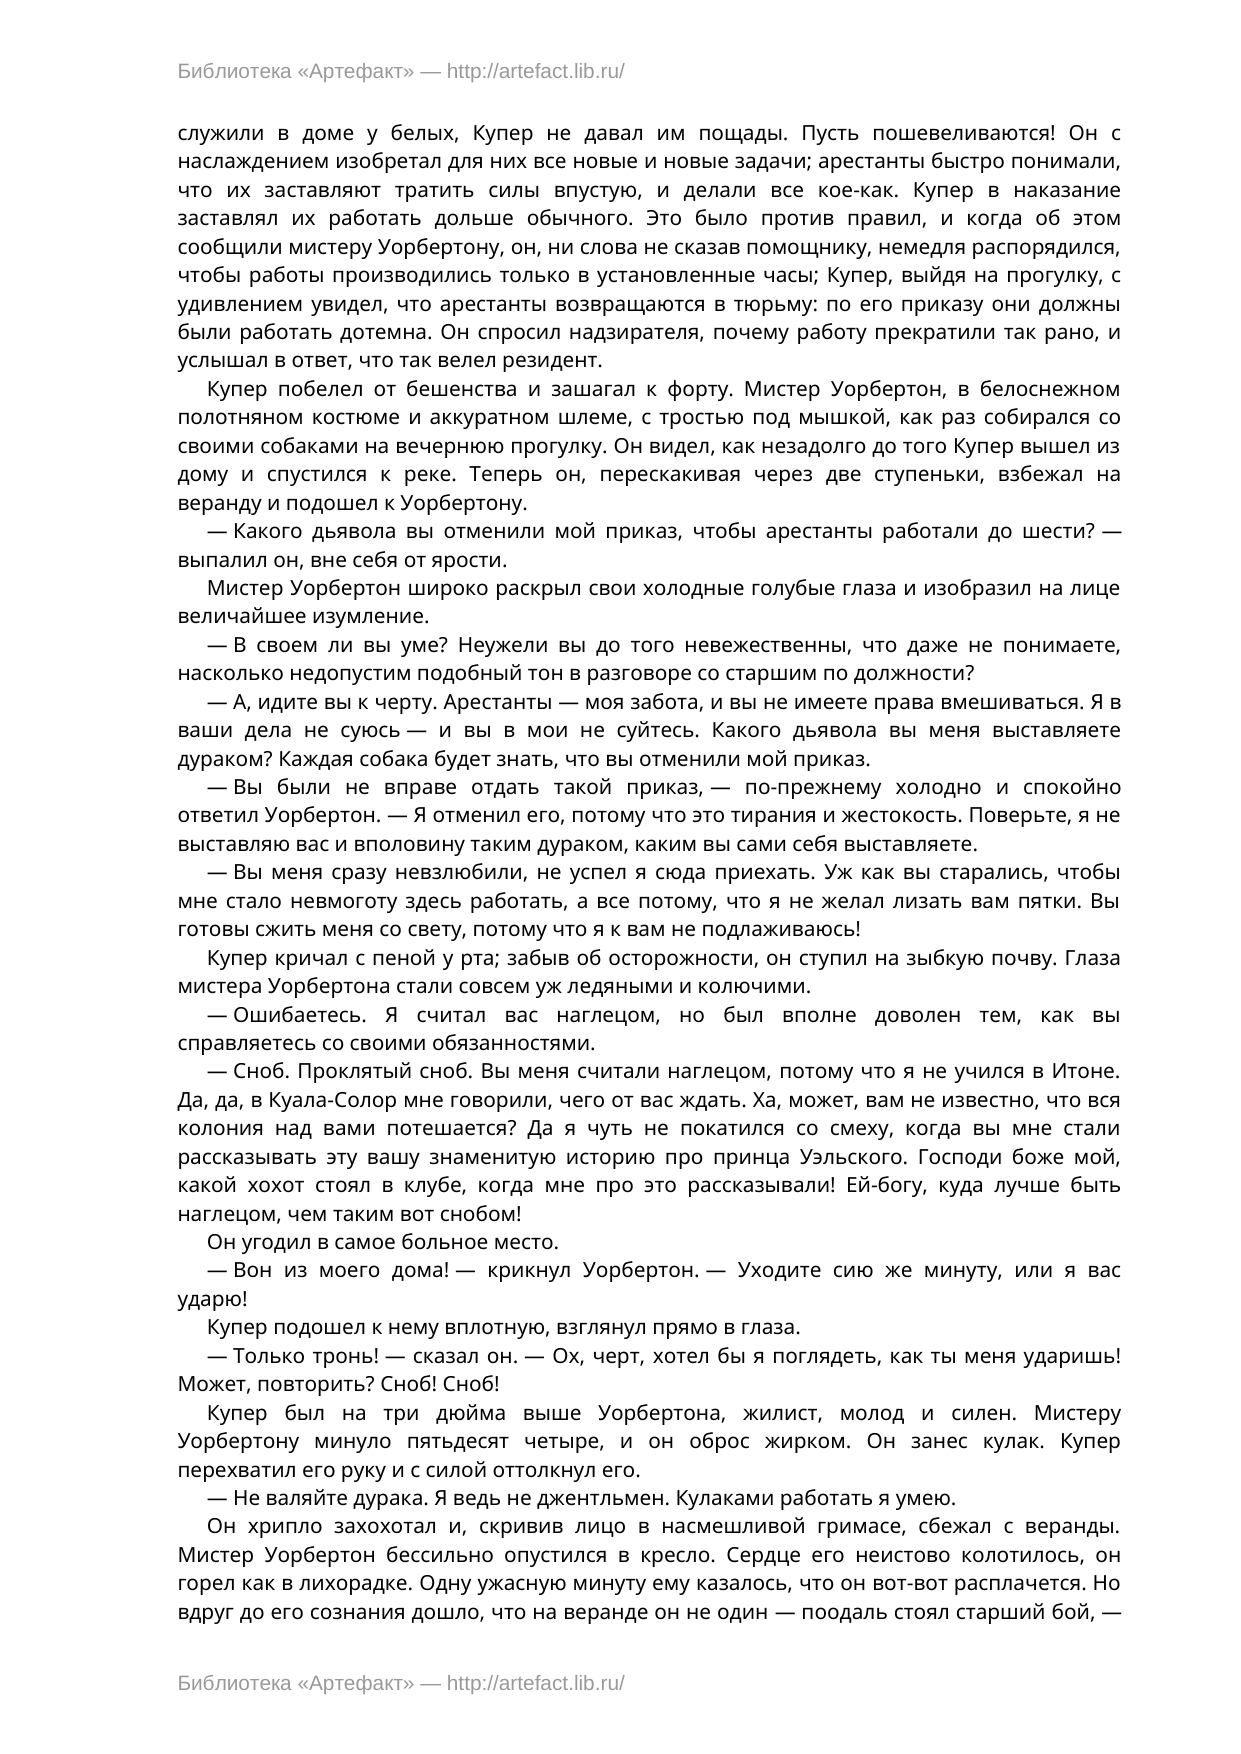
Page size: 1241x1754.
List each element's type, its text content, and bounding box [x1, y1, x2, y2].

text — Вы меня сразу невзлюбили, не успел я сюда приехать. Уж как вы старались, чтобы мне стало невмоготу здесь работать, а все потому, что я не желал лизать вам пятки. Вы готовы сжить меня со свету, потому что я к вам не подлаживаюсь! [177, 857, 1122, 943]
text — Только тронь! — сказал он. — Ох, черт, хотел бы я поглядеть, как ты меня ударишь! Может, повторить? Сноб! Сноб! [177, 1341, 1122, 1398]
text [177, 1512, 1122, 1625]
text Он угодил в самое больное место. [177, 1227, 1122, 1256]
text — Вон из моего дома! — крикнул Уорбертон. — Уходите сию же минуту, или я вас ударю! [177, 1256, 1122, 1312]
text — Ошибаетесь. Я считал вас наглецом, но был вполне доволен тем, как вы справляетесь со своими обязанностями. [177, 1000, 1122, 1057]
text — Какого дьявола вы отменили мой приказ, чтобы арестанты работали до шести? — выпалил он, вне себя от ярости. [177, 516, 1122, 573]
text Мистер Уорбертон широко раскрыл свои холодные голубые глаза и изобразил на лице величайшее изумление. [177, 573, 1122, 630]
text — Сноб. Проклятый сноб. Вы меня считали наглецом, потому что я не учился в Итоне. Да, да, в Куала-Солор мне говорили, чего от вас ждать. Ха, может, вам не известно, что вся колония над вами потешается? Да я чуть не покатился со смеху, когда вы мне стали рассказывать эту вашу знаменитую историю про принца Уэльского. Господи боже мой, какой хохот стоял в клубе, когда мне про это рассказывали! Ей-богу, куда лучше быть наглецом, чем таким вот снобом! [177, 1057, 1122, 1227]
text Купер побелел от бешенства и зашагал к форту. Мистер Уорбертон, в белоснежном полотняном костюме и аккуратном шлеме, с тростью под мышкой, как раз собирался со своими собаками на вечернюю прогулку. Он видел, как незадолго до того Купер вышел из дому и спустился к реке. Теперь он, перескакивая через две ступеньки, взбежал на веранду и подошел к Уорбертону. [177, 374, 1122, 516]
text Купер кричал с пеной у рта; забыв об осторожности, он ступил на зыбкую почву. Глаза мистера Уорбертона стали совсем уж ледяными и колючими. [177, 943, 1122, 1000]
text — В своем ли вы уме? Неужели вы до того невежественны, что даже не понимаете, насколько недопустим подобный тон в разговоре со старшим по должности? [177, 630, 1122, 687]
text Купер подошел к нему вплотную, взглянул прямо в глаза. [177, 1312, 1122, 1341]
text — Не валяйте дурака. Я ведь не джентльмен. Кулаками работать я умею. [177, 1483, 1122, 1512]
text — А, идите вы к черту. Арестанты — моя забота, и вы не имеете права вмешиваться. Я в ваши дела не суюсь — и вы в мои не суйтесь. Какого дьявола вы меня выставляете дураком? Каждая собака будет знать, что вы отменили мой приказ. [177, 687, 1122, 772]
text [177, 118, 1122, 374]
text — Вы были не вправе отдать такой приказ, — по-прежнему холодно и спокойно ответил Уорбертон. — Я отменил его, потому что это тирания и жестокость. Поверьте, я не выставляю вас и вполовину таким дураком, каким вы сами себя выставляете. [177, 772, 1122, 857]
text Купер был на три дюйма выше Уорбертона, жилист, молод и силен. Мистеру Уорбертону минуло пятьдесят четыре, и он оброс жирком. Он занес кулак. Купер перехватил его руку и с силой оттолкнул его. [177, 1398, 1122, 1483]
